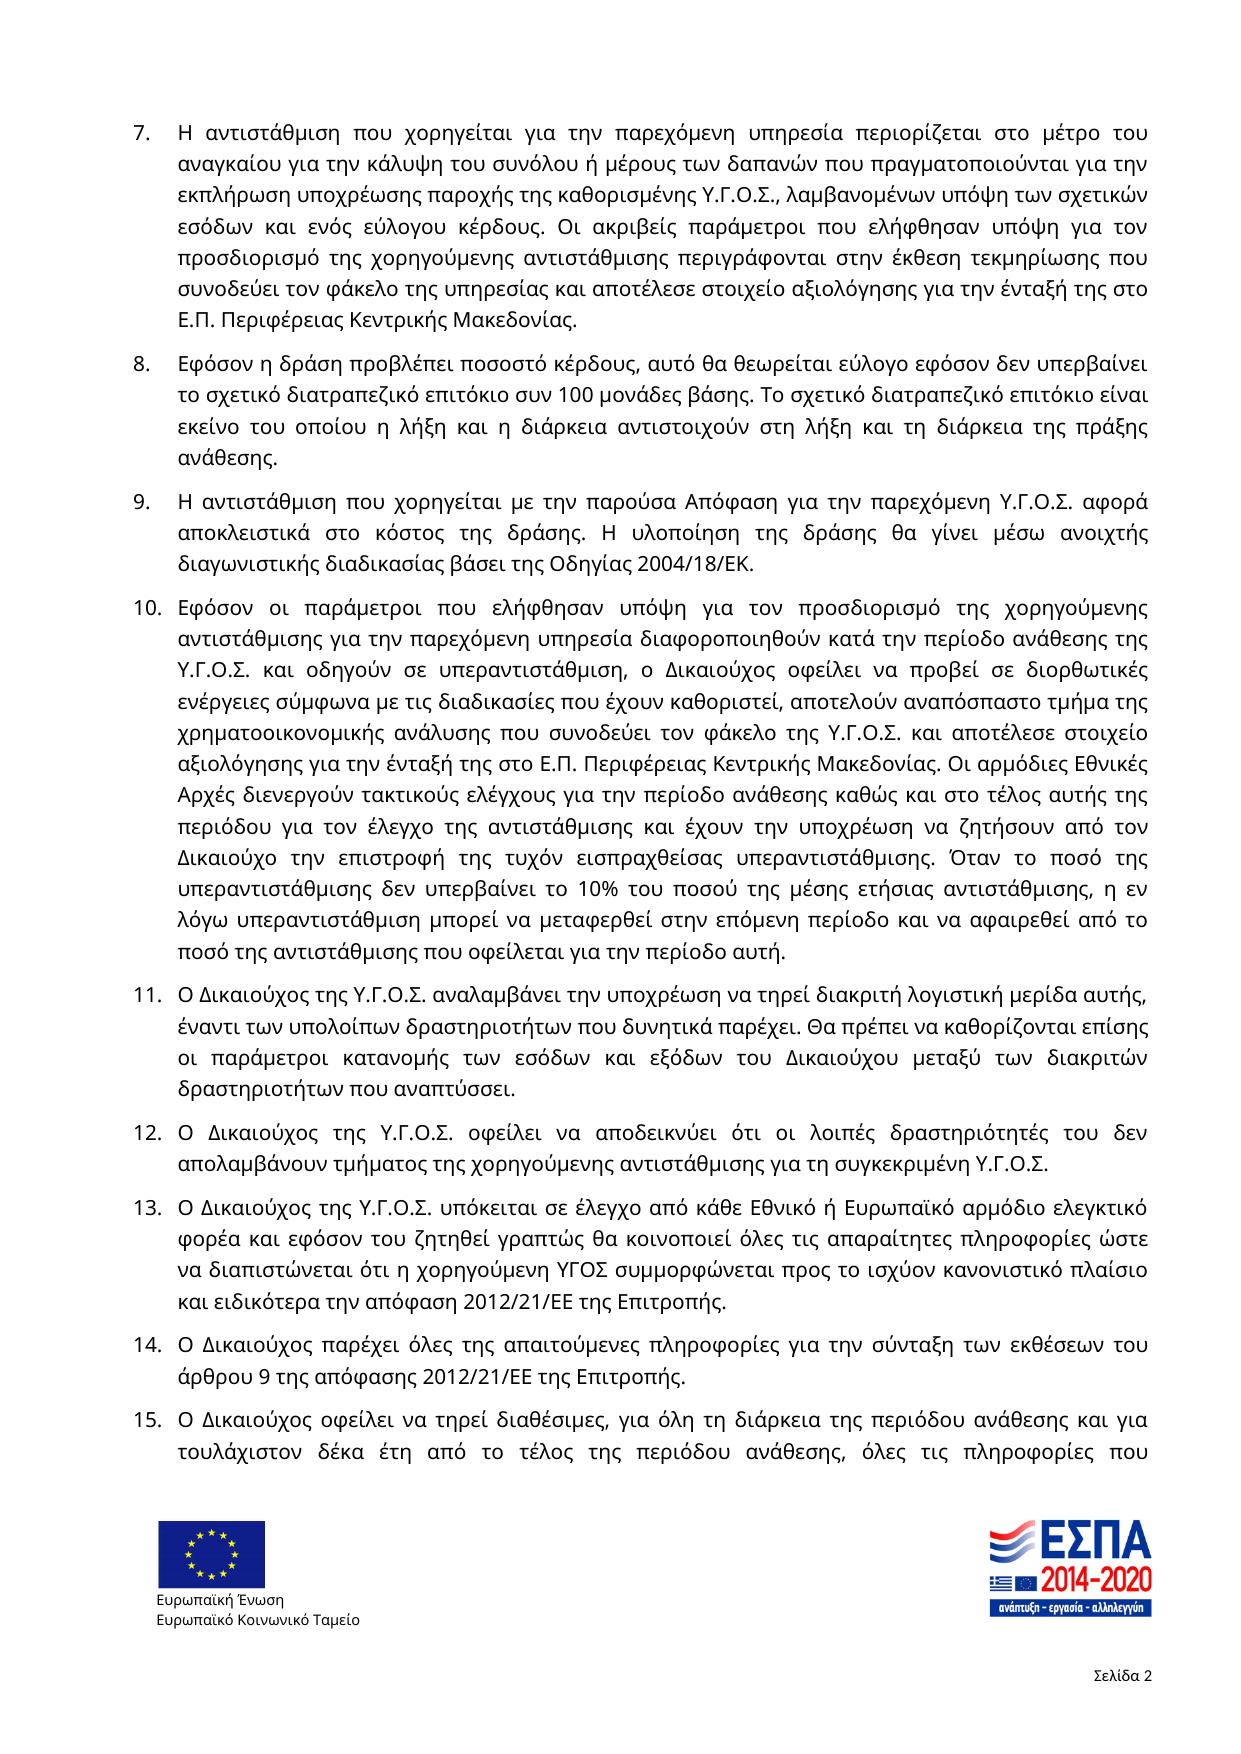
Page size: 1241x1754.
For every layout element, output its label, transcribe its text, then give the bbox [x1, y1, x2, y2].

list Η αντιστάθμιση που χορηγείται για την παρεχόμενη υπηρεσία περιορίζεται στο μέτρο του αναγκαίου για την κάλυψη του συνόλου ή μέρους των δαπανών που πραγματοποιούνται για την εκπλήρωση υποχρέωσης παροχής της καθορισμένης Υ.Γ.Ο.Σ., λαμβανομένων υπόψη των σχετικών εσόδων και ενός εύλογου κέρδους. Οι ακριβείς παράμετροι που ελήφθησαν υπόψη για τον προσδιορισμό της χορηγούμενης αντιστάθμισης περιγράφονται στην έκθεση τεκμηρίωσης που συνοδεύει τον φάκελο της υπηρεσίας και αποτέλεσε στοιχείο αξιολόγησης για την ένταξή της στο Ε.Π. Περιφέρειας Κεντρικής Μακεδονίας. [133, 118, 1149, 334]
list Ο Δικαιούχος της Υ.Γ.Ο.Σ. οφείλει να αποδεικνύει ότι οι λοιπές δραστηριότητές του δεν απολαμβάνουν τμήματος της χορηγούμενης αντιστάθμισης για τη συγκεκριμένη Υ.Γ.Ο.Σ. [133, 1118, 1149, 1178]
list Ο Δικαιούχος της Υ.Γ.Ο.Σ. αναλαμβάνει την υποχρέωση να τηρεί διακριτή λογιστική μερίδα αυτής, έναντι των υπολοίπων δραστηριοτήτων που δυνητικά παρέχει. Θα πρέπει να καθορίζονται επίσης οι παράμετροι κατανομής των εσόδων και εξόδων του Δικαιούχου μεταξύ των διακριτών δραστηριοτήτων που αναπτύσσει. [133, 981, 1149, 1103]
list Η αντιστάθμιση που χορηγείται με την παρούσα Απόφαση για την παρεχόμενη Υ.Γ.Ο.Σ. αφορά αποκλειστικά στο κόστος της δράσης. Η υλοποίηση της δράσης θα γίνει μέσω ανοιχτής διαγωνιστικής διαδικασίας βάσει της Οδηγίας 2004/18/ΕΚ. [133, 487, 1149, 578]
list Εφόσον οι παράμετροι που ελήφθησαν υπόψη για τον προσδιορισμό της χορηγούμενης αντιστάθμισης για την παρεχόμενη υπηρεσία διαφοροποιηθούν κατά την περίοδο ανάθεσης της Υ.Γ.Ο.Σ. και οδηγούν σε υπεραντιστάθμιση, ο Δικαιούχος οφείλει να προβεί σε διορθωτικές ενέργειες σύμφωνα με τις διαδικασίες που έχουν καθοριστεί, αποτελούν αναπόσπαστο τμήμα της χρηματοοικονομικής ανάλυσης που συνοδεύει τον φάκελο της Υ.Γ.Ο.Σ. και αποτέλεσε στοιχείο αξιολόγησης για την ένταξή της στο Ε.Π. Περιφέρειας Κεντρικής Μακεδονίας. Οι αρμόδιες Εθνικές Αρχές διενεργούν τακτικούς ελέγχους για την περίοδο ανάθεσης καθώς και στο τέλος αυτής της περιόδου για τον έλεγχο της αντιστάθμισης και έχουν την υποχρέωση να ζητήσουν από τον Δικαιούχο την επιστροφή της τυχόν εισπραχθείσας υπεραντιστάθμισης. Όταν το ποσό της υπεραντιστάθμισης δεν υπερβαίνει το 10% του ποσού της μέσης ετήσιας αντιστάθμισης, η εν λόγω υπεραντιστάθμιση μπορεί να μεταφερθεί στην επόμενη περίοδο και να αφαιρεθεί από το ποσό της αντιστάθμισης που οφείλεται για την περίοδο αυτή. [133, 593, 1149, 965]
picture [989, 1519, 1152, 1617]
list Εφόσον η δράση προβλέπει ποσοστό κέρδους, αυτό θα θεωρείται εύλογο εφόσον δεν υπερβαίνει το σχετικό διατραπεζικό επιτόκιο συν 100 μονάδες βάσης. Το σχετικό διατραπεζικό επιτόκιο είναι εκείνο του οποίου η λήξη και η διάρκεια αντιστοιχούν στη λήξη και τη διάρκεια της πράξης ανάθεσης. [133, 349, 1149, 472]
list Ο Δικαιούχος παρέχει όλες της απαιτούμενες πληροφορίες για την σύνταξη των εκθέσεων του άρθρου 9 της απόφασης 2012/21/ΕΕ της Επιτροπής. [133, 1331, 1149, 1390]
list Ο Δικαιούχος της Υ.Γ.Ο.Σ. υπόκειται σε έλεγχο από κάθε Εθνικό ή Ευρωπαϊκό αρμόδιο ελεγκτικό φορέα και εφόσον του ζητηθεί γραπτώς θα κοινοποιεί όλες τις απαραίτητες πληροφορίες ώστε να διαπιστώνεται ότι η χορηγούμενη ΥΓΟΣ συμμορφώνεται προς το ισχύον κανονιστικό πλαίσιο και ειδικότερα την απόφαση 2012/21/ΕΕ της Επιτροπής. [133, 1193, 1149, 1315]
picture [156, 1519, 267, 1590]
